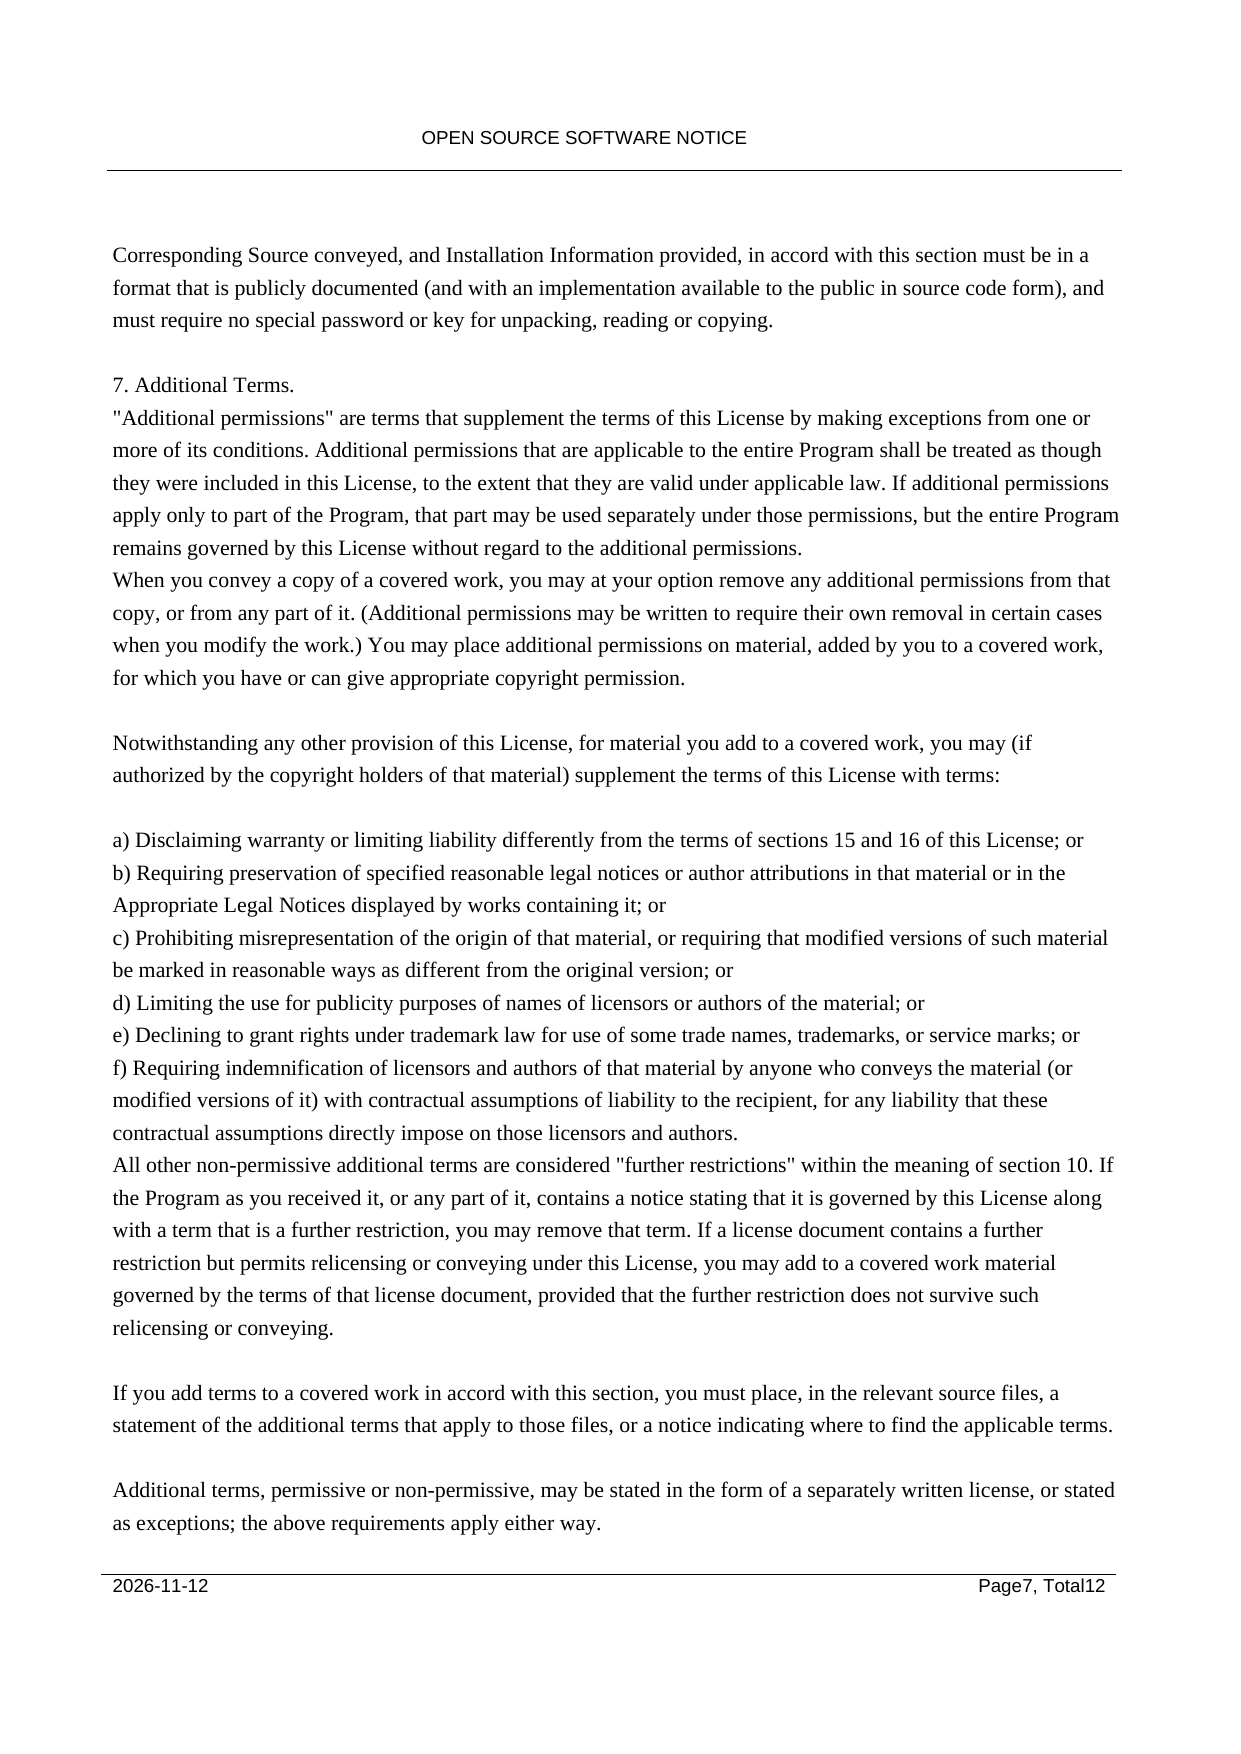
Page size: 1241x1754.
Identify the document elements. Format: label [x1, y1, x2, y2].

text [112, 206, 1128, 1539]
